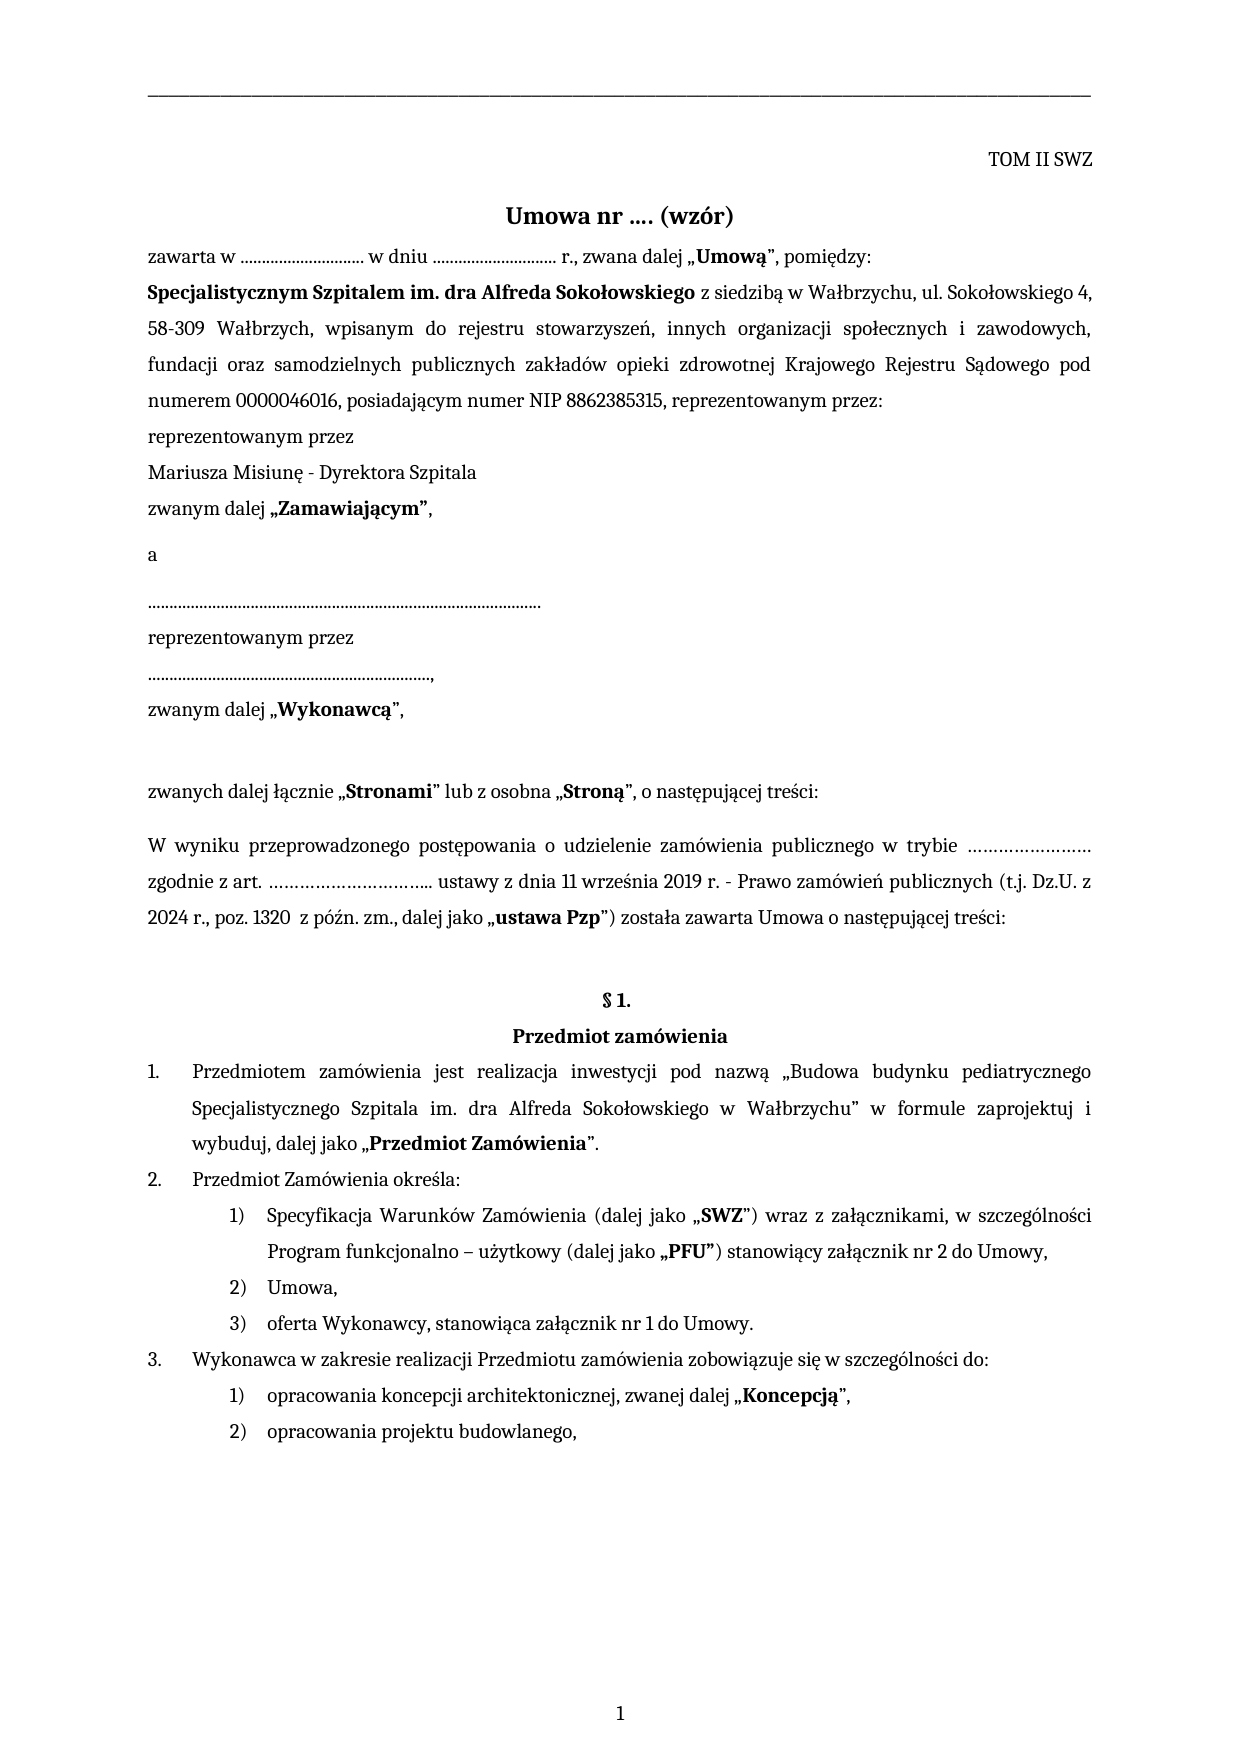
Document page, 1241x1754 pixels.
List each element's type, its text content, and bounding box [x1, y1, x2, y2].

text TOM II SWZ [148, 148, 1092, 172]
text reprezentowanym przez [148, 424, 1092, 448]
text W wyniku przeprowadzonego postępowania o udzielenie zamówienia publicznego w trybie …………………… zgodnie z art. ………………………….. ustawy z dnia 11 września 2019 r. - Prawo zamówień publicznych (t.j. Dz.U. z 2024 r., poz. 1320 z późn. zm., dalej jako „ustawa Pzp”) została zawarta Umowa o następującej treści: [148, 834, 1092, 930]
text ............................................................................................ [148, 589, 1092, 613]
text zwanym dalej „Wykonawcą”, [148, 697, 1092, 721]
list Przedmiotem zamówienia jest realizacja inwestycji pod nazwą „Budowa budynku pediatrycznego Specjalistycznego Szpitala im. dra Alfreda Sokołowskiego w Wałbrzychu” w formule zaprojektuj i wybuduj, dalej jako „Przedmiot Zamówienia”. [148, 1060, 1092, 1156]
list opracowania koncepcji architektonicznej, zwanej dalej „Koncepcją”, [229, 1384, 1092, 1408]
list oferta Wykonawcy, stanowiąca załącznik nr 1 do Umowy. [229, 1312, 1092, 1336]
list opracowania projektu budowlanego, [229, 1419, 1092, 1443]
text zwanym dalej „Zamawiającym”, [148, 496, 1092, 520]
text Mariusza Misiunę - Dyrektora Szpitala [148, 460, 1092, 484]
text reprezentowanym przez [148, 626, 1092, 649]
list Specyfikacja Warunków Zamówienia (dalej jako „SWZ”) wraz z załącznikami, w szczególności Program funkcjonalno – użytkowy (dalej jako „PFU”) stanowiący załącznik nr 2 do Umowy, [229, 1204, 1092, 1264]
text Specjalistycznym Szpitalem im. dra Alfreda Sokołowskiego z siedzibą w Wałbrzychu, ul. Sokołowskiego 4, 58-309 Wałbrzych, wpisanym do rejestru stowarzyszeń, innych organizacji społecznych i zawodowych, fundacji oraz samodzielnych publicznych zakładów opieki zdrowotnej Krajowego Rejestru Sądowego pod numerem 0000046016, posiadającym numer NIP 8862385315, reprezentowanym przez: [148, 281, 1092, 412]
text a [148, 543, 1092, 567]
text Umowa nr …. (wzór) [148, 202, 1092, 230]
list Przedmiot Zamówienia określa: [148, 1168, 1092, 1192]
text zwanych dalej łącznie „Stronami” lub z osobna „Stroną”, o następującej treści: [148, 780, 1092, 804]
subtitle § 1. [116, 988, 1092, 1012]
list Umowa, [229, 1276, 1092, 1300]
text zawarta w ............................. w dniu ............................. r., zwana dalej „Umową”, pomiędzy: [148, 245, 1092, 269]
list Wykonawca w zakresie realizacji Przedmiotu zamówienia zobowiązuje się w szczególności do: [148, 1348, 1092, 1372]
subtitle Przedmiot zamówienia [148, 1024, 1092, 1048]
text .................................................................., [148, 661, 1092, 685]
